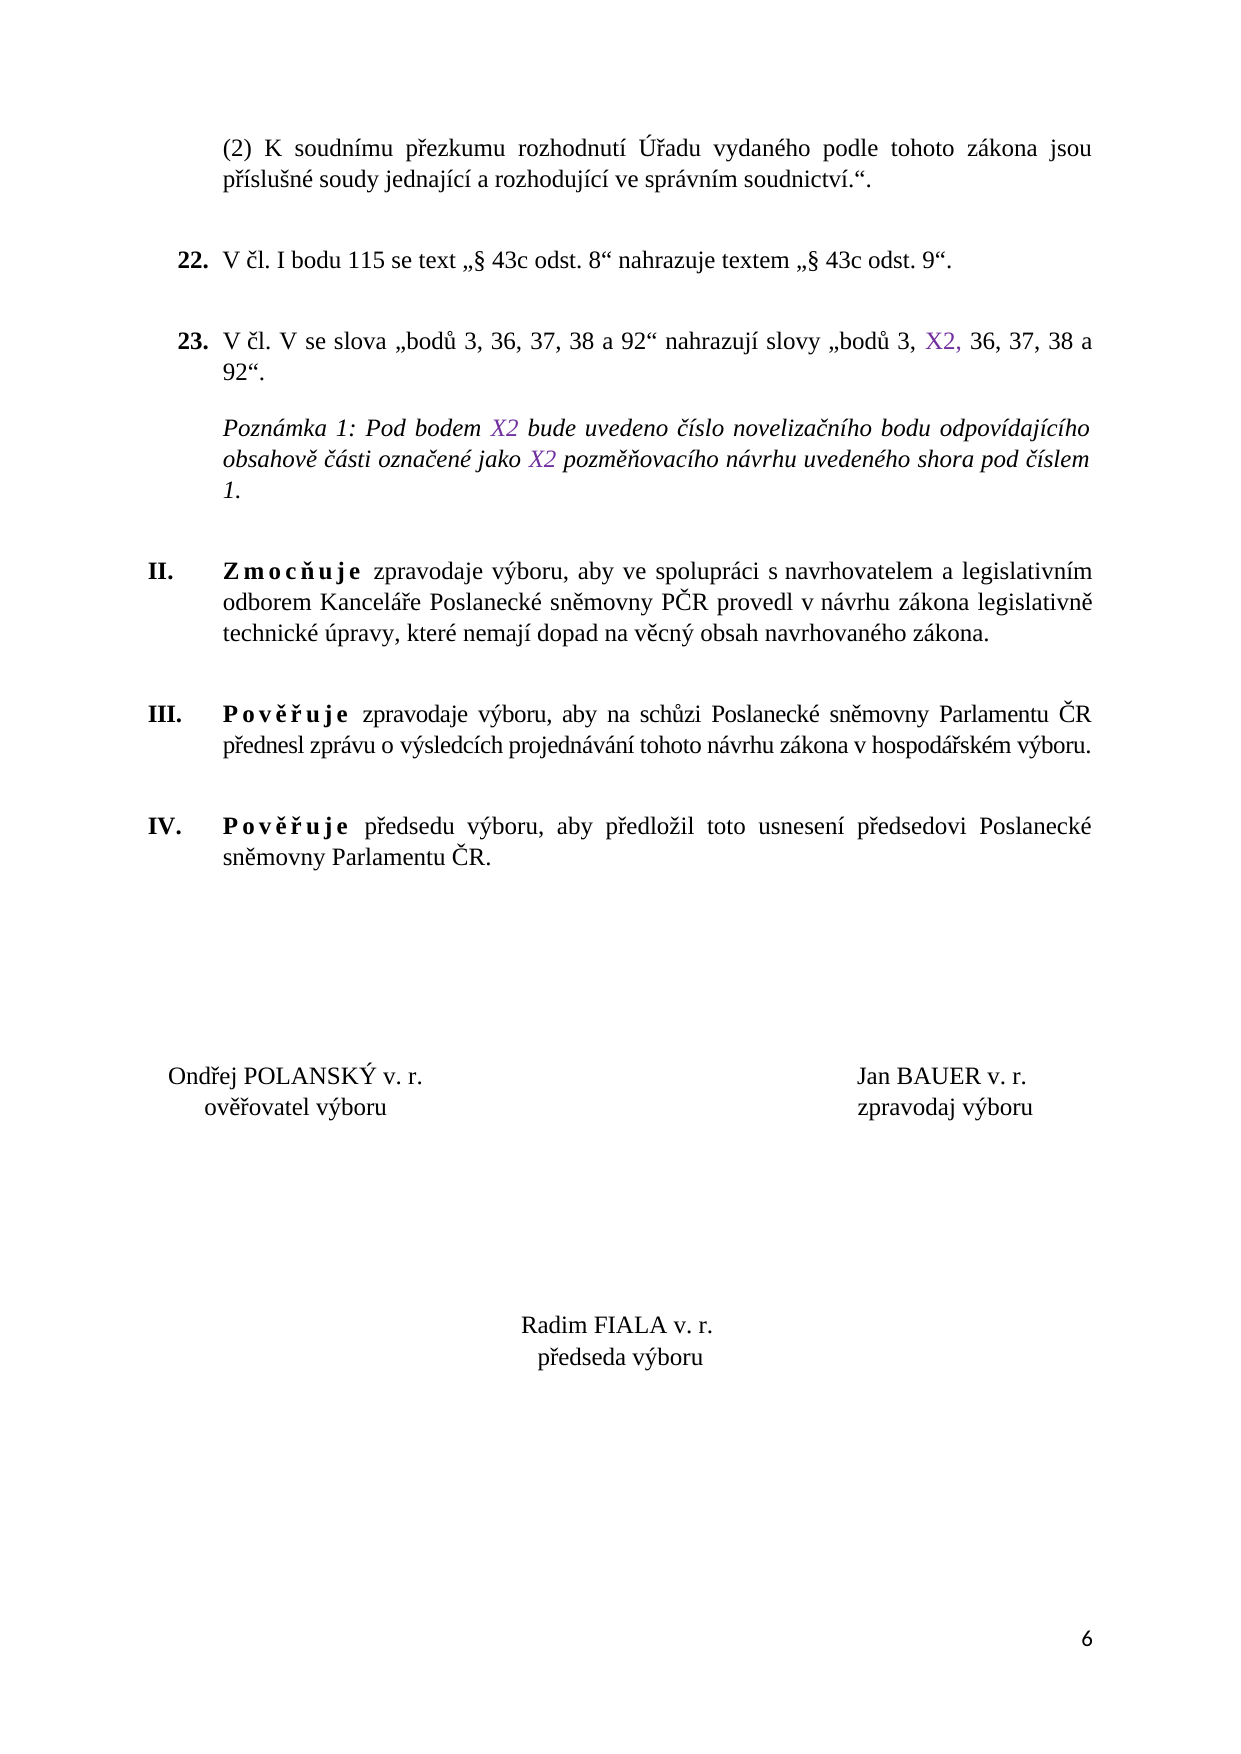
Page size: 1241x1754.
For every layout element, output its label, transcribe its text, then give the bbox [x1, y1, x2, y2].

text Ondřej POLANSKÝ v. r. Jan BAUER v. r. [148, 1061, 1093, 1090]
list Zmocňuje zpravodaje výboru, aby ve spolupráci s navrhovatelem a legislativním odborem Kanceláře Poslanecké sněmovny PČR provedl v návrhu zákona legislativně technické úpravy, které nemají dopad na věcný obsah navrhovaného zákona. [148, 556, 1093, 647]
list Poznámka 1: Pod bodem X2 bude uvedeno číslo novelizačního bodu odpovídajícího obsahově části označené jako X2 pozměňovacího návrhu uvedeného shora pod číslem 1. [223, 413, 1093, 504]
text Radim FIALA v. r. [148, 1311, 1093, 1339]
list (2) K soudnímu přezkumu rozhodnutí Úřadu vydaného podle tohoto zákona jsou příslušné soudy jednající a rozhodující ve správním soudnictví.“. [223, 133, 1093, 193]
text předseda výboru [148, 1342, 1093, 1370]
list Pověřuje předsedu výboru, aby předložil toto usnesení předsedovi Poslanecké sněmovny Parlamentu ČR. [148, 811, 1093, 871]
list V čl. I bodu 115 se text „§ 43c odst. 8“ nahrazuje textem „§ 43c odst. 9“. [177, 245, 1093, 274]
list V čl. V se slova „bodů 3, 36, 37, 38 a 92“ nahrazují slovy „bodů 3, X2, 36, 37, 38 a 92“. [177, 326, 1093, 386]
list Pověřuje zpravodaje výboru, aby na schůzi Poslanecké sněmovny Parlamentu ČR přednesl zprávu o výsledcích projednávání tohoto návrhu zákona v hospodářském výboru. [148, 699, 1093, 759]
text ověřovatel výboru zpravodaj výboru [148, 1092, 1093, 1121]
